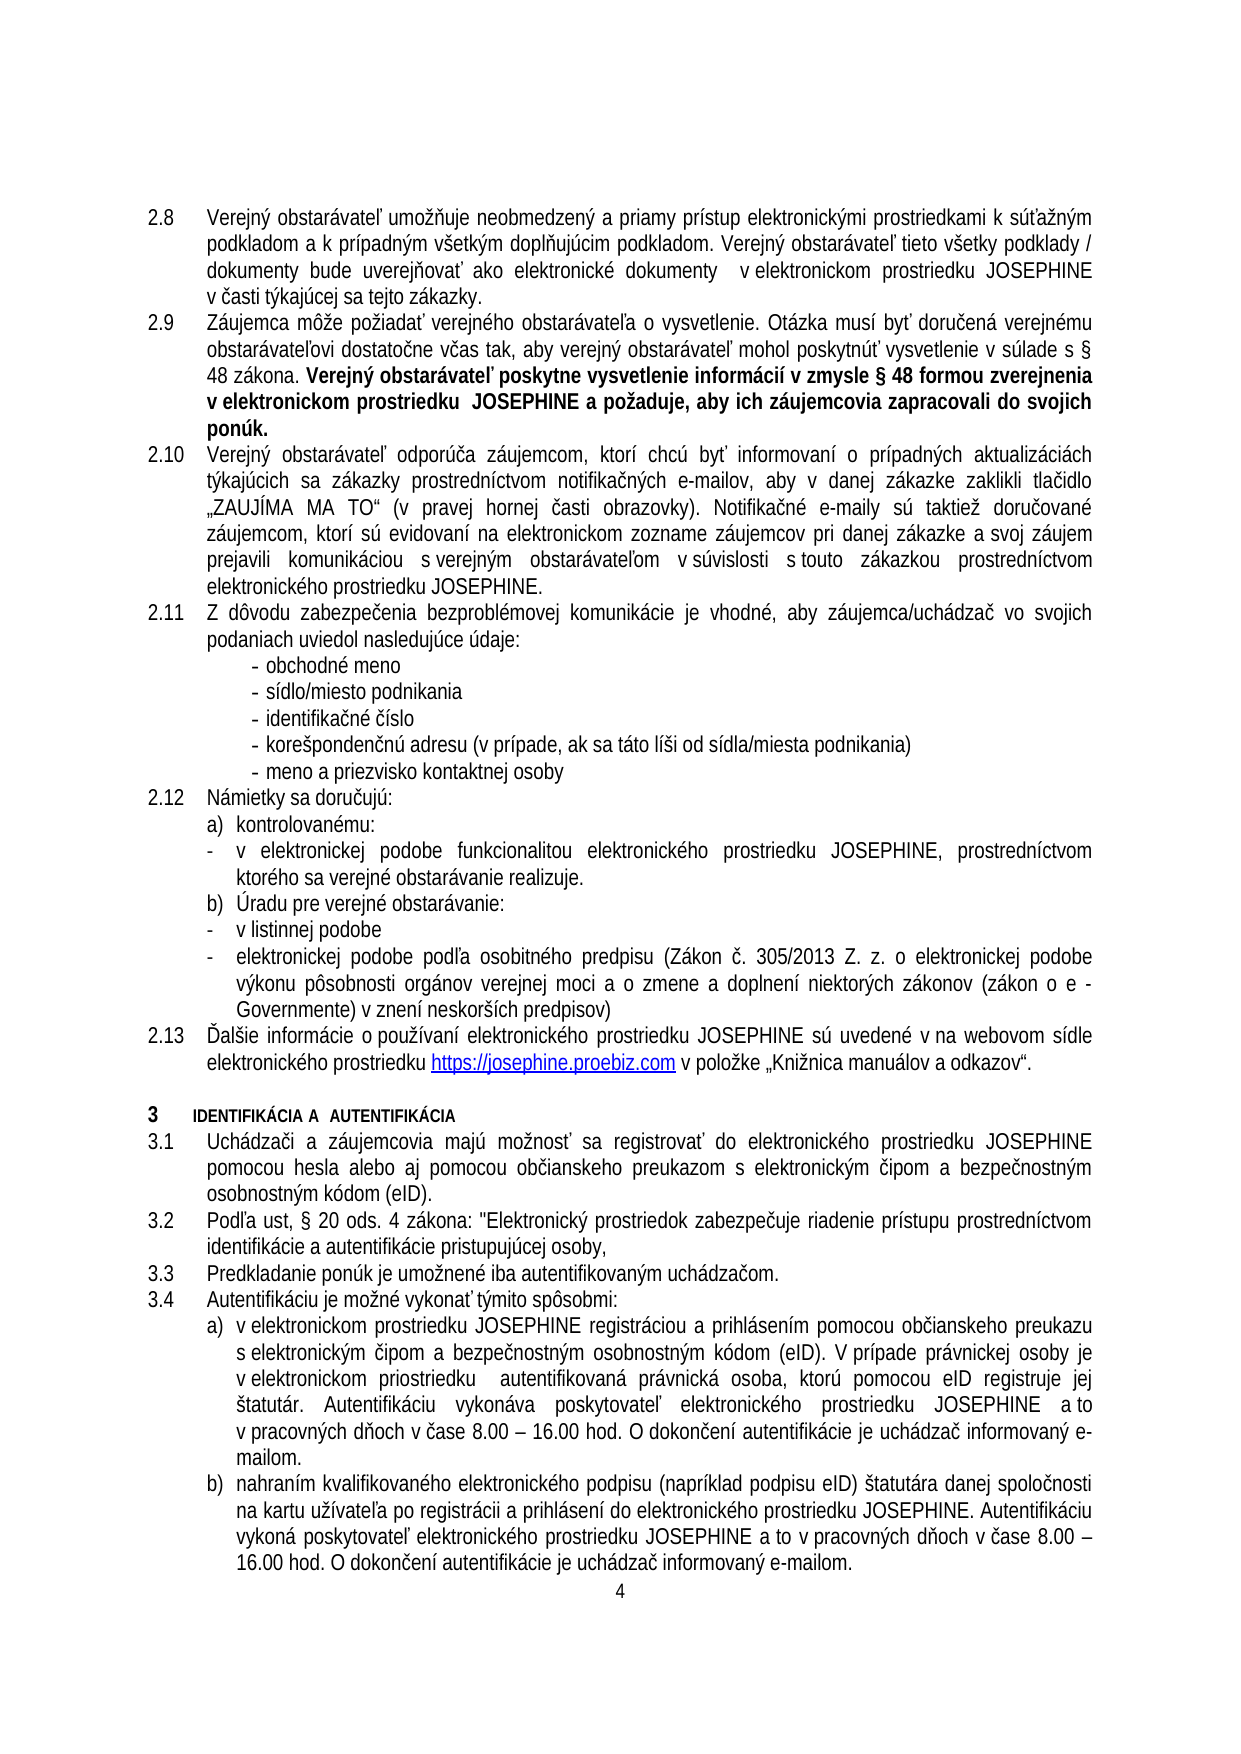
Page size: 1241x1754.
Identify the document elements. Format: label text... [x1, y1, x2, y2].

list Verejný obstarávateľ umožňuje neobmedzený a priamy prístup elektronickými prostriedkami k súťažným podkladom a k prípadným všetkým doplňujúcim podkladom. Verejný obstarávateľ tieto všetky podklady / dokumenty bude uverejňovať ako elektronické dokumenty v elektronickom prostriedku JOSEPHINE v časti týkajúcej sa tejto zákazky. [148, 204, 1093, 309]
list Námietky sa doručujú: [148, 784, 1093, 811]
list Úradu pre verejné obstarávanie: [207, 890, 1093, 916]
list Predkladanie ponúk je umožnené iba autentifikovaným uchádzačom. [148, 1259, 1093, 1286]
list identifikačné číslo [251, 705, 1093, 731]
list Z dôvodu zabezpečenia bezproblémovej komunikácie je vhodné, aby záujemca/uchádzač vo svojich podaniach uviedol nasledujúce údaje: [148, 599, 1093, 652]
list kontrolovanému: [207, 811, 1093, 837]
subtitle identifikácia a autentifikácia [148, 1101, 1093, 1128]
text b) nahraním kvalifikovaného elektronického podpisu (napríklad podpisu eID) štatutára danej spoločnosti na kartu užívateľa po registrácii a prihlásení do elektronického prostriedku JOSEPHINE. Autentifikáciu vykoná poskytovateľ elektronického prostriedku JOSEPHINE a to v pracovných dňoch v čase 8.00 – 16.00 hod. O dokončení autentifikácie je uchádzač informovaný e-mailom. [207, 1470, 1093, 1576]
list v elektronickej podobe funkcionalitou elektronického prostriedku JOSEPHINE, prostredníctvom ktorého sa verejné obstarávanie realizuje. [207, 837, 1093, 890]
list korešpondenčnú adresu (v prípade, ak sa táto líši od sídla/miesta podnikania) [251, 731, 1093, 758]
list elektronickej podobe podľa osobitného predpisu (Zákon č. 305/2013 Z. z. o elektronickej podobe výkonu pôsobnosti orgánov verejnej moci a o zmene a doplnení niektorých zákonov (zákon o e - Governmente) v znení neskorších predpisov) [207, 943, 1093, 1022]
list Verejný obstarávateľ odporúča záujemcom, ktorí chcú byť informovaní o prípadných aktualizáciách týkajúcich sa zákazky prostredníctvom notifikačných e-mailov, aby v danej zákazke zaklikli tlačidlo „ZAUJÍMA MA TO“ (v pravej hornej časti obrazovky). Notifikačné e-maily sú taktiež doručované záujemcom, ktorí sú evidovaní na elektronickom zozname záujemcov pri danej zákazke a svoj záujem prejavili komunikáciou s verejným obstarávateľom v súvislosti s touto zákazkou prostredníctvom elektronického prostriedku JOSEPHINE. [148, 441, 1093, 599]
list Autentifikáciu je možné vykonať týmito spôsobmi: [148, 1286, 1093, 1312]
list Podľa ust, § 20 ods. 4 zákona: "Elektronický prostriedok zabezpečuje riadenie prístupu prostredníctvom identifikácie a autentifikácie pristupujúcej osoby, [148, 1207, 1093, 1259]
list v listinnej podobe [207, 916, 1093, 943]
list Ďalšie informácie o používaní elektronického prostriedku JOSEPHINE sú uvedené v na webovom sídle elektronického prostriedku https://josephine.proebiz.com v položke „Knižnica manuálov a odkazov“. [148, 1022, 1093, 1075]
list obchodné meno [251, 652, 1093, 678]
list sídlo/miesto podnikania [251, 678, 1093, 705]
list Uchádzači a záujemcovia majú možnosť sa registrovať do elektronického prostriedku JOSEPHINE pomocou hesla alebo aj pomocou občianskeho preukazom s elektronickým čipom a bezpečnostným osobnostným kódom (eID). [148, 1128, 1093, 1207]
text a) v elektronickom prostriedku JOSEPHINE registráciou a prihlásením pomocou občianskeho preukazu s elektronickým čipom a bezpečnostným osobnostným kódom (eID). V prípade právnickej osoby je v elektronickom priostriedku autentifikovaná právnická osoba, ktorú pomocou eID registruje jej štatutár. Autentifikáciu vykonáva poskytovateľ elektronického prostriedku JOSEPHINE a to v pracovných dňoch v čase 8.00 – 16.00 hod. O dokončení autentifikácie je uchádzač informovaný e-mailom. [207, 1312, 1093, 1470]
list Záujemca môže požiadať verejného obstarávateľa o vysvetlenie. Otázka musí byť doručená verejnému obstarávateľovi dostatočne včas tak, aby verejný obstarávateľ mohol poskytnúť vysvetlenie v súlade s § 48 zákona. Verejný obstarávateľ poskytne vysvetlenie informácií v zmysle § 48 formou zverejnenia v elektronickom prostriedku JOSEPHINE a požaduje, aby ich záujemcovia zapracovali do svojich ponúk. [148, 309, 1093, 441]
list meno a priezvisko kontaktnej osoby [251, 758, 1093, 784]
